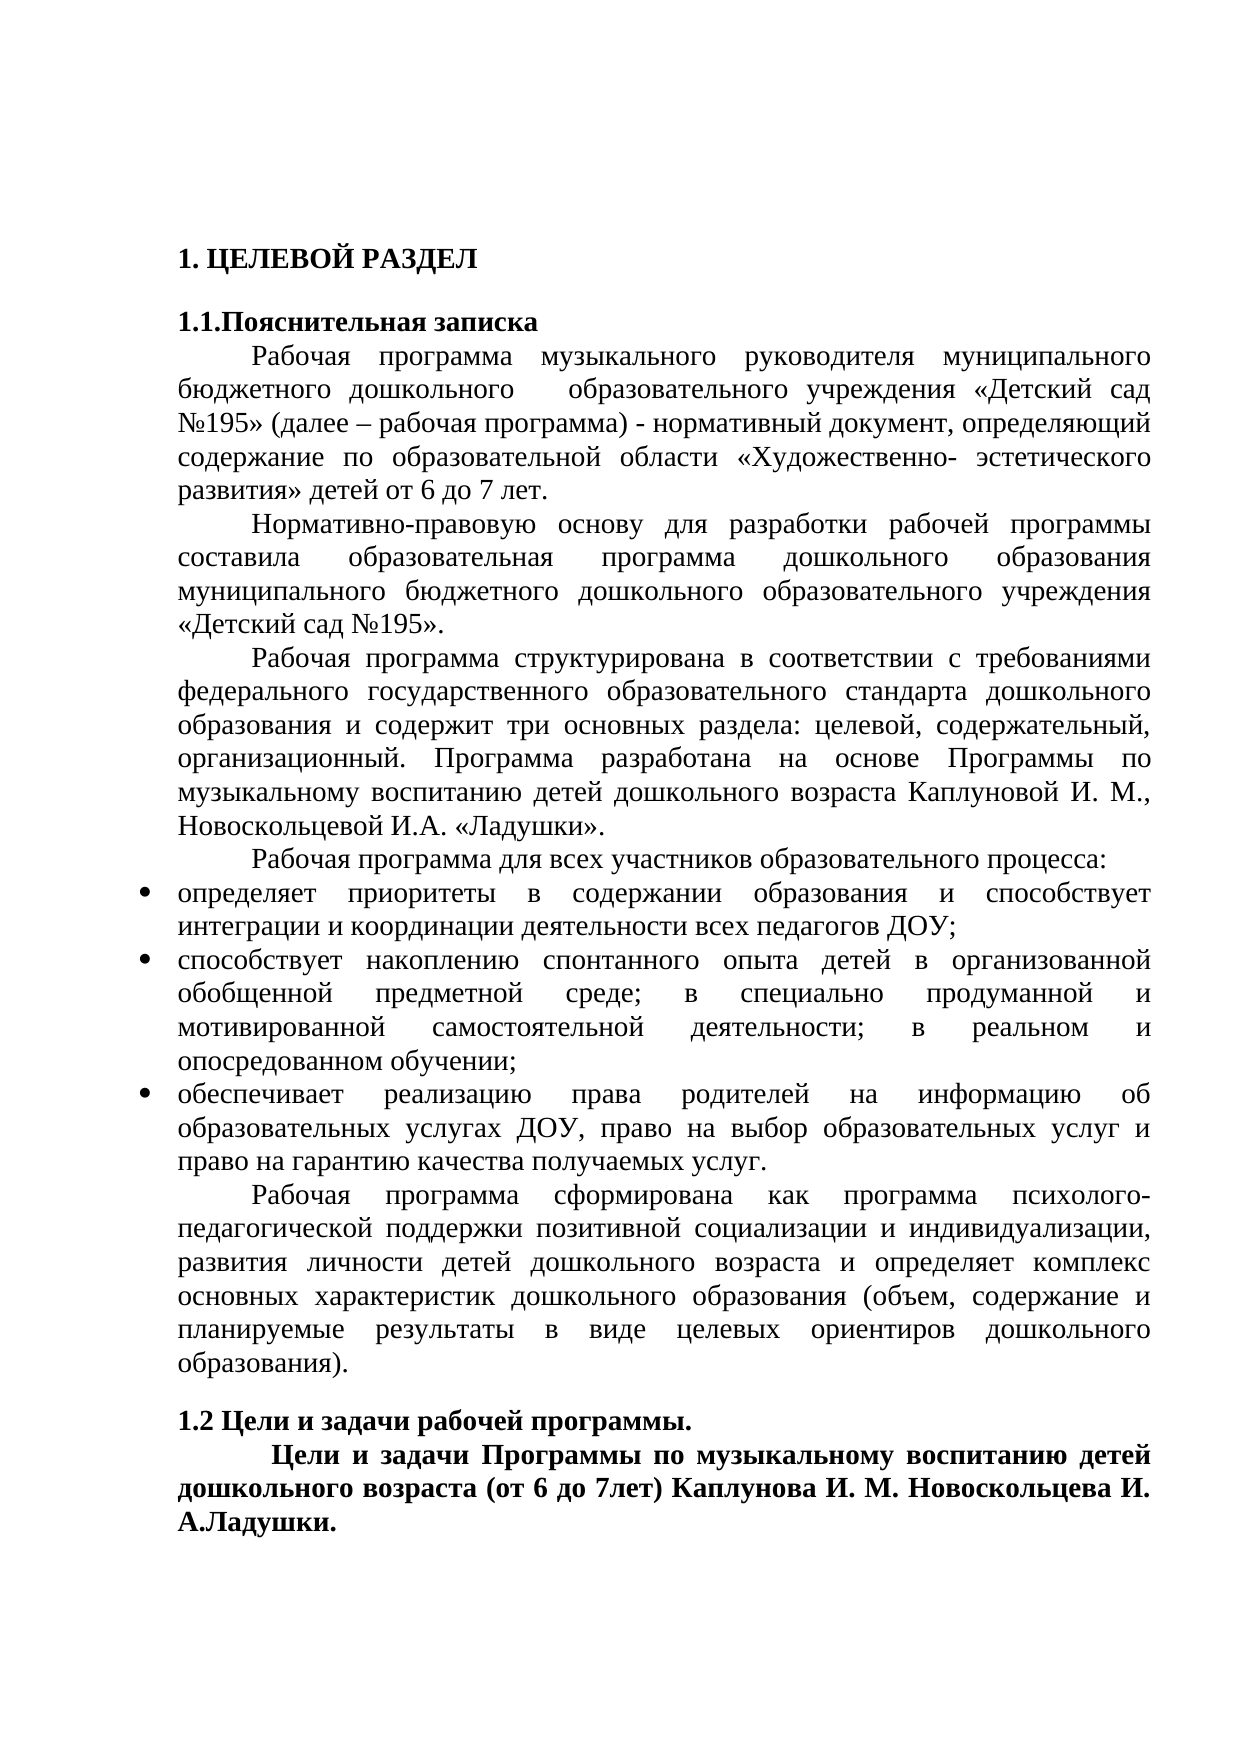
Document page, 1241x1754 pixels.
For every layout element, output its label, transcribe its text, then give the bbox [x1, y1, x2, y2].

text Рабочая программа сформирована как программа психолого-педагогической поддержки позитивной социализации и индивидуализации, развития личности детей дошкольного возраста и определяет комплекс основных характеристик дошкольного образования (объем, содержание и планируемые результаты в виде целевых ориентиров дошкольного образования). [177, 1177, 1152, 1378]
text Цели и задачи Программы по музыкальному воспитанию детей дошкольного возраста (от 6 до 7лет) Каплунова И. М. Новоскольцева И. А.Ладушки. [177, 1437, 1152, 1537]
text Нормативно-правовую основу для разработки рабочей программы составила образовательная программа дошкольного образования муниципального бюджетного дошкольного образовательного учреждения «Детский сад №195». [177, 506, 1152, 640]
text Рабочая программа для всех участников образовательного процесса: [177, 841, 1152, 875]
list способствует накоплению спонтанного опыта детей в организованной обобщенной предметной среде; в специально продуманной и мотивированной самостоятельной деятельности; в реальном и опосредованном обучении; [140, 942, 1152, 1076]
subtitle 1.2 Цели и задачи рабочей программы. [177, 1403, 1152, 1437]
list обеспечивает реализацию права родителей на информацию об образовательных услугах ДОУ, право на выбор образовательных услуг и право на гарантию качества получаемых услуг. [140, 1076, 1152, 1177]
text Рабочая программа структурирована в соответствии с требованиями федерального государственного образовательного стандарта дошкольного образования и содержит три основных раздела: целевой, содержательный, организационный. Программа разработана на основе Программы по музыкальному воспитанию детей дошкольного возраста Каплуновой И. М., Новоскольцевой И.А. «Ладушки». [177, 640, 1152, 841]
list определяет приоритеты в содержании образования и способствует интеграции и координации деятельности всех педагогов ДОУ; [140, 875, 1152, 942]
subtitle 1.1.Пояснительная записка [177, 304, 1152, 338]
subtitle 1. ЦЕЛЕВОЙ РАЗДЕЛ [177, 241, 1152, 274]
text Рабочая программа музыкального руководителя муниципального бюджетного дошкольного образовательного учреждения «Детский сад №195» (далее – рабочая программа) - нормативный документ, определяющий содержание по образовательной области «Художественно- эстетического развития» детей от 6 до 7 лет. [177, 338, 1152, 506]
